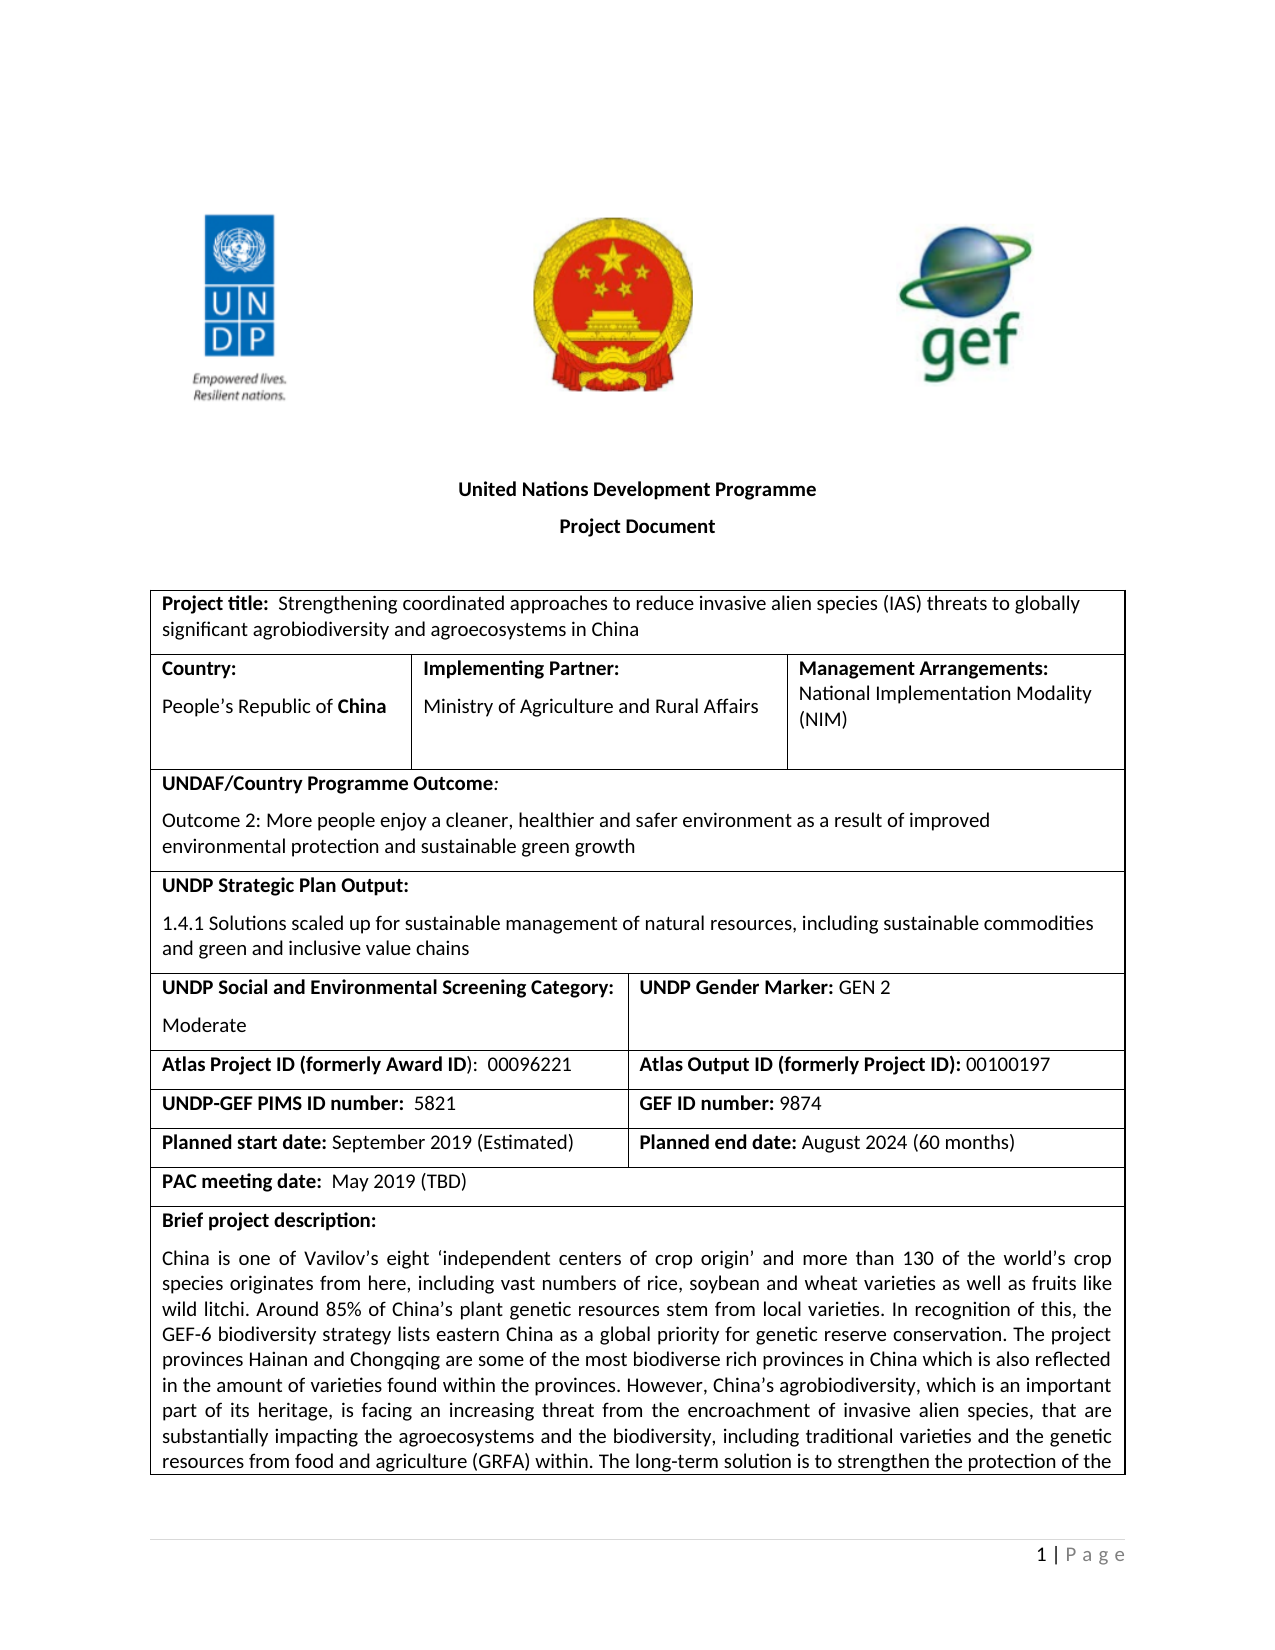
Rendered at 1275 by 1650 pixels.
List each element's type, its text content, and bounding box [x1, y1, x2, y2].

table_cell UNDP-GEF PIMS ID number: 5821 [151, 1090, 628, 1128]
table_cell Atlas Project ID (formerly Award ID): 00096221 [151, 1051, 628, 1089]
table_cell Planned end date: August 2024 (60 months) [629, 1129, 1124, 1167]
table_cell Atlas Output ID (formerly Project ID): 00100197 [629, 1051, 1124, 1089]
table_cell Implementing Partner: Ministry of Agriculture and Rural Affairs [412, 655, 787, 769]
text United Nations Development Programme [150, 476, 1125, 501]
picture [150, 187, 1090, 426]
table_cell UNDP Strategic Plan Output: 1.4.1 Solutions scaled up for sustainable management of natural resources, including sustainable commodities and green and inclusive value chains [151, 872, 1124, 973]
table_cell UNDAF/Country Programme Outcome: Outcome 2: More people enjoy a cleaner, healthier and safer environment as a result of improved environmental protection and sustainable green growth [151, 770, 1124, 871]
table_cell UNDP Gender Marker: GEN 2 [629, 974, 1124, 1050]
table_cell Planned start date: September 2019 (Estimated) [151, 1129, 628, 1167]
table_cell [151, 1207, 1124, 1474]
table_header Project title: Strengthening coordinated approaches to reduce invasive alien species (IAS) threats to globally significant agrobiodiversity and agroecosystems in China [151, 591, 1124, 654]
table_cell UNDP Social and Environmental Screening Category: Moderate [151, 974, 628, 1050]
table_cell Management Arrangements: National Implementation Modality (NIM) [788, 655, 1124, 769]
text Project Document [150, 514, 1125, 539]
table_cell Country: People’s Republic of China [151, 655, 411, 769]
table_cell PAC meeting date: May 2019 (TBD) [151, 1168, 1124, 1206]
table_cell GEF ID number: 9874 [629, 1090, 1124, 1128]
